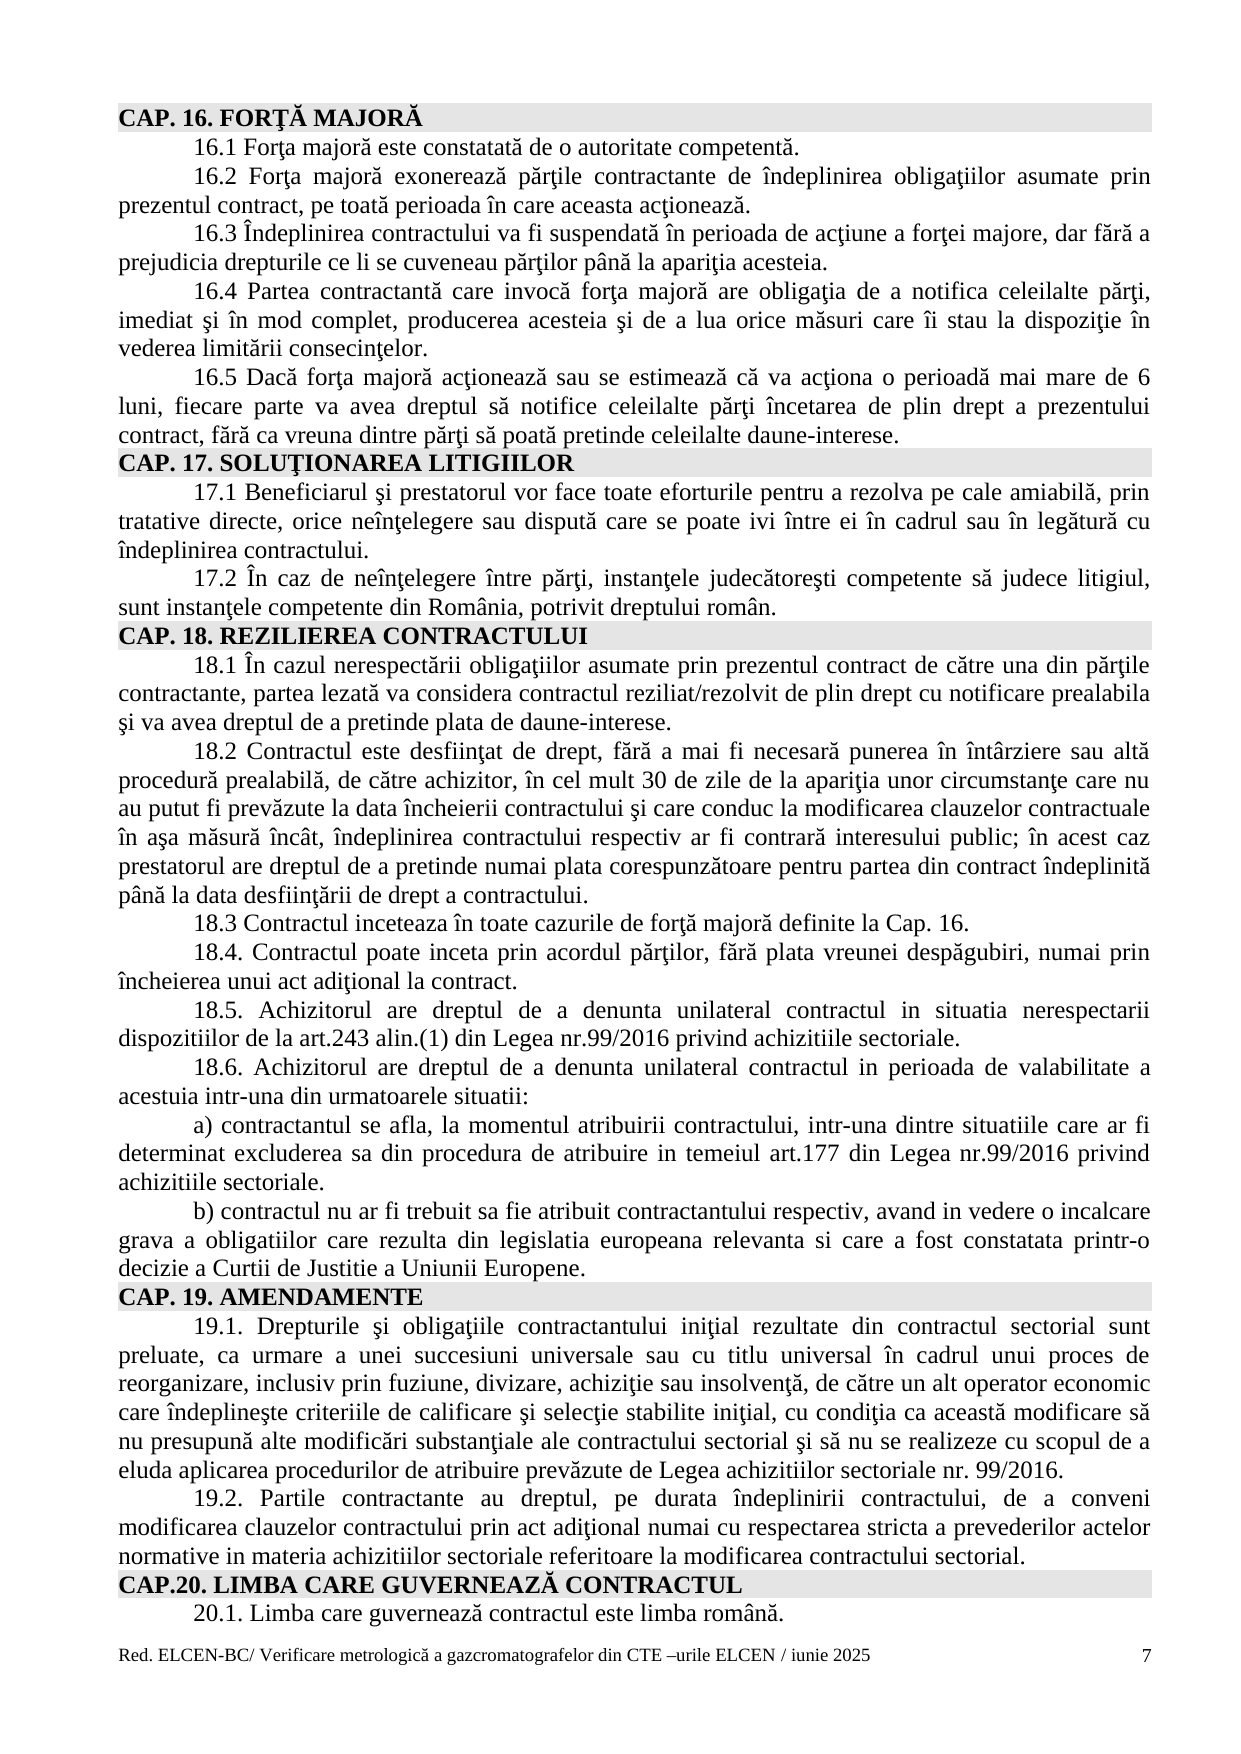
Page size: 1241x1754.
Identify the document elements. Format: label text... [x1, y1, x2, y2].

text 20.1. Limba care guvernează contractul este limba română. [118, 1598, 1152, 1627]
text 18.1 În cazul nerespectării obligaţiilor asumate prin prezentul contract de către una din părţile contractante, partea lezată va considera contractul reziliat/rezolvit de plin drept cu notificare prealabila şi va avea dreptul de a pretinde plata de daune-interese. [118, 650, 1152, 736]
text 17.2 În caz de neînţelegere între părţi, instanţele judecătoreşti competente să judece litigiul, sunt instanţele competente din România, potrivit dreptului român. [118, 563, 1152, 621]
subtitle CAP. 17. SOLUŢIONAREA LITIGIILOR [118, 448, 1152, 477]
subtitle CAP. 16. FORŢĂ MAJORĂ [118, 103, 1152, 132]
text 16.4 Partea contractantă care invocă forţa majoră are obligaţia de a notifica celeilalte părţi, imediat şi în mod complet, producerea acesteia şi de a lua orice măsuri care îi stau la dispoziţie în vederea limitării consecinţelor. [118, 276, 1152, 362]
subtitle CAP. 19. AMENDAMENTE [118, 1282, 1152, 1311]
text 18.5. Achizitorul are dreptul de a denunta unilateral contractul in situatia nerespectarii dispozitiilor de la art.243 alin.(1) din Legea nr.99/2016 privind achizitiile sectoriale. [118, 995, 1152, 1052]
text 16.3 Îndeplinirea contractului va fi suspendată în perioada de acţiune a forţei majore, dar fără a prejudicia drepturile ce li se cuveneau părţilor până la apariţia acesteia. [118, 218, 1152, 276]
text 18.3 Contractul inceteaza în toate cazurile de forţă majoră definite la Cap. 16. [118, 908, 1152, 937]
text 16.2 Forţa majoră exonerează părţile contractante de îndeplinirea obligaţiilor asumate prin prezentul contract, pe toată perioada în care aceasta acţionează. [118, 161, 1152, 218]
subtitle CAP. 18. REZILIEREA CONTRACTULUI [118, 621, 1152, 650]
text 19.1. Drepturile şi obligaţiile contractantului iniţial rezultate din contractul sectorial sunt preluate, ca urmare a unei succesiuni universale sau cu titlu universal în cadrul unui proces de reorganizare, inclusiv prin fuziune, divizare, achiziţie sau insolvenţă, de către un alt operator economic care îndeplineşte criteriile de calificare şi selecţie stabilite iniţial, cu condiţia ca această modificare să nu presupună alte modificări substanţiale ale contractului sectorial şi să nu se realizeze cu scopul de a eluda aplicarea procedurilor de atribuire prevăzute de Legea achizitiilor sectoriale nr. 99/2016. [118, 1311, 1152, 1483]
text 18.4. Contractul poate inceta prin acordul părţilor, fără plata vreunei despăgubiri, numai prin încheierea unui act adiţional la contract. [118, 937, 1152, 995]
text 18.2 Contractul este desfiinţat de drept, fără a mai fi necesară punerea în întârziere sau altă procedură prealabilă, de către achizitor, în cel mult 30 de zile de la apariţia unor circumstanţe care nu au putut fi prevăzute la data încheierii contractului şi care conduc la modificarea clauzelor contractuale în aşa măsură încât, îndeplinirea contractului respectiv ar fi contrară interesului public; în acest caz prestatorul are dreptul de a pretinde numai plata corespunzătoare pentru partea din contract îndeplinită până la data desfiinţării de drept a contractului. [118, 736, 1152, 908]
text 17.1 Beneficiarul şi prestatorul vor face toate eforturile pentru a rezolva pe cale amiabilă, prin tratative directe, orice neînţelegere sau dispută care se poate ivi între ei în cadrul sau în legătură cu îndeplinirea contractului. [118, 477, 1152, 563]
text 18.6. Achizitorul are dreptul de a denunta unilateral contractul in perioada de valabilitate a acestuia intr-una din urmatoarele situatii: [118, 1052, 1152, 1110]
text 16.5 Dacă forţa majoră acţionează sau se estimează că va acţiona o perioadă mai mare de 6 luni, fiecare parte va avea dreptul să notifice celeilalte părţi încetarea de plin drept a prezentului contract, fără ca vreuna dintre părţi să poată pretinde celeilalte daune-interese. [118, 362, 1152, 448]
text 16.1 Forţa majoră este constatată de o autoritate competentă. [118, 132, 1152, 161]
text a) contractantul se afla, la momentul atribuirii contractului, intr-una dintre situatiile care ar fi determinat excluderea sa din procedura de atribuire in temeiul art.177 din Legea nr.99/2016 privind achizitiile sectoriale. [118, 1110, 1152, 1196]
text 19.2. Partile contractante au dreptul, pe durata îndeplinirii contractului, de a conveni modificarea clauzelor contractului prin act adiţional numai cu respectarea stricta a prevederilor actelor normative in materia achizitiilor sectoriale referitoare la modificarea contractului sectorial. [118, 1483, 1152, 1570]
subtitle CAP.20. LIMBA CARE GUVERNEAZĂ CONTRACTUL [118, 1570, 1152, 1598]
text b) contractul nu ar fi trebuit sa fie atribuit contractantului respectiv, avand in vedere o incalcare grava a obligatiilor care rezulta din legislatia europeana relevanta si care a fost constatata printr-o decizie a Curtii de Justitie a Uniunii Europene. [118, 1196, 1152, 1282]
